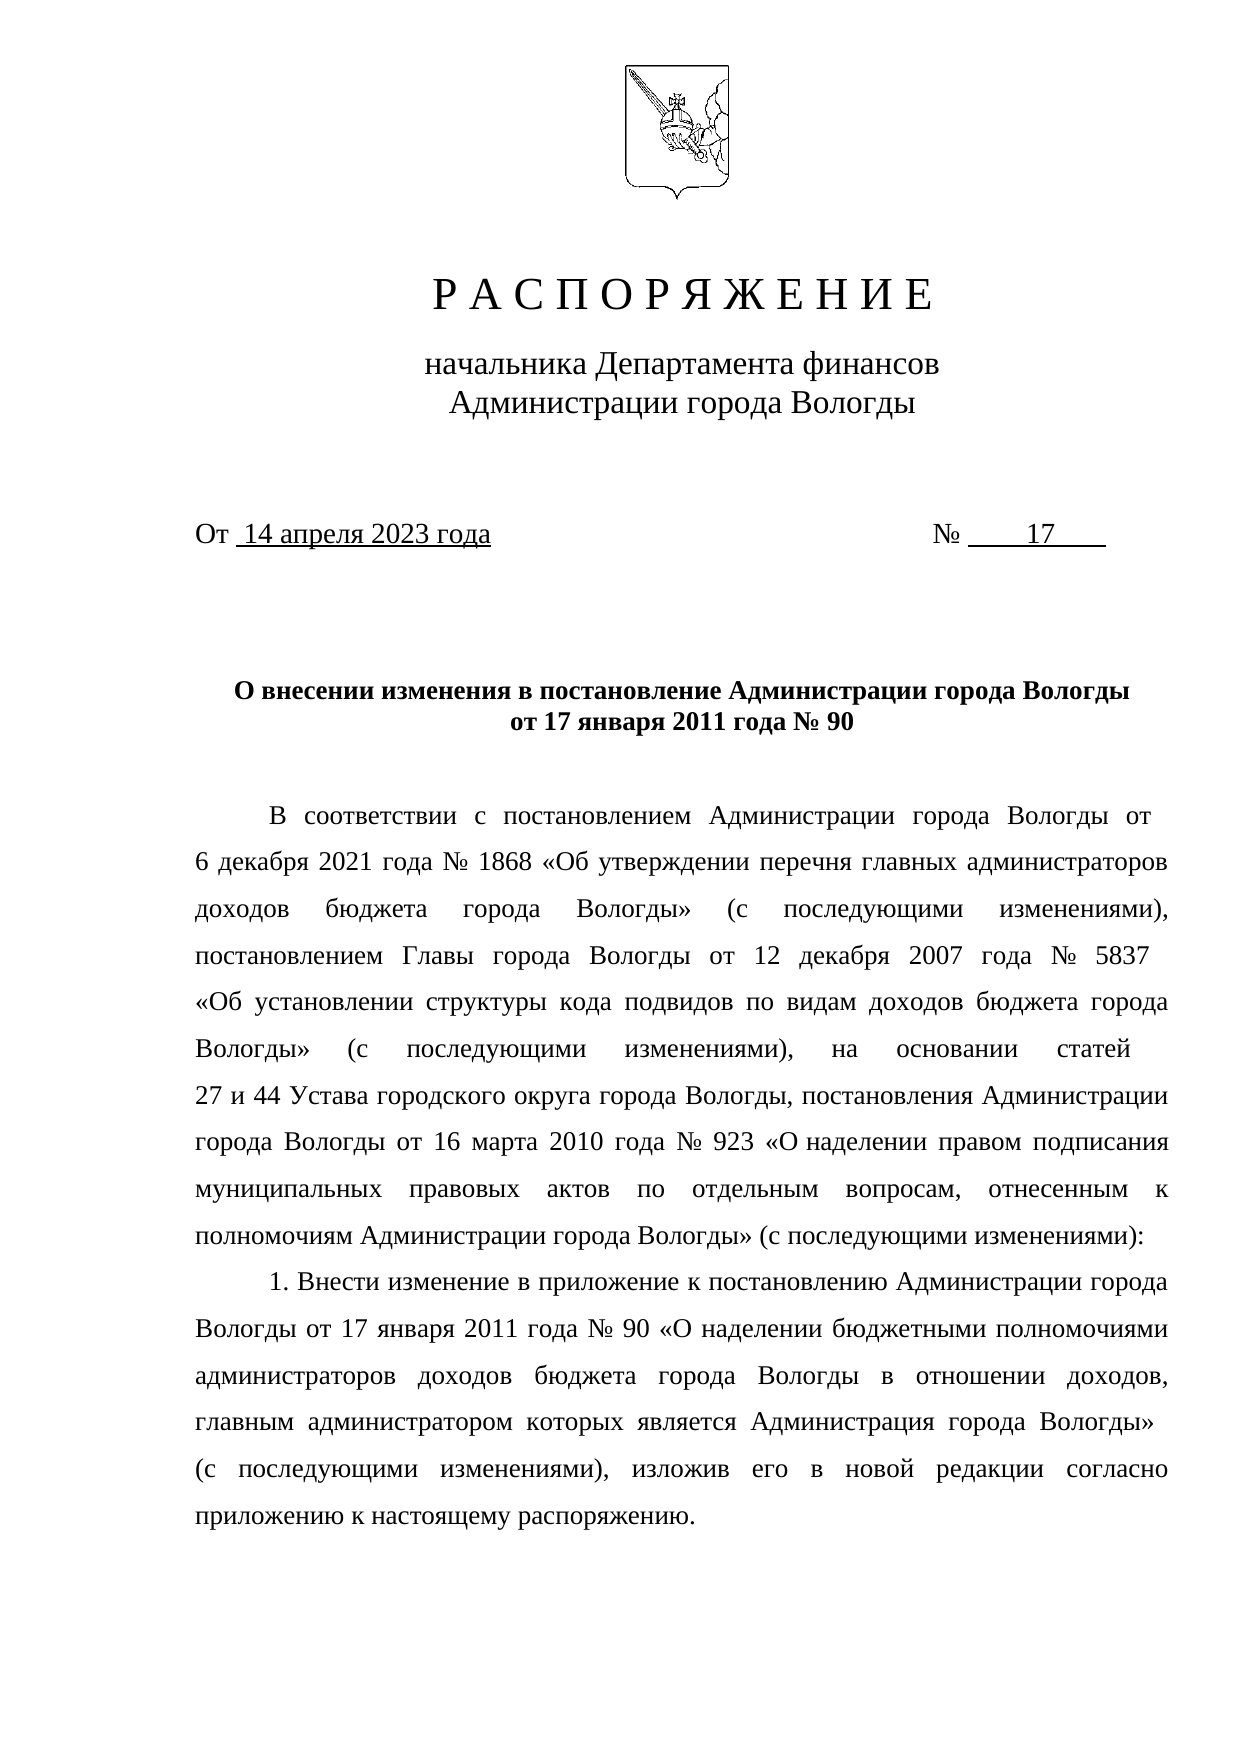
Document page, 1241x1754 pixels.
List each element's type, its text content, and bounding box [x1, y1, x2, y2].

text 1. Внести изменение в приложение к постановлению Администрации города Вологды от 17 января 2011 года № 90 «О наделении бюджетными полномочиями администраторов доходов бюджета города Вологды в отношении доходов, главным администратором которых является Администрация города Вологды» (с последующими изменениями), изложив его в новой редакции согласно приложению к настоящему распоряжению. [195, 1266, 1169, 1530]
text Администрации города Вологды [195, 382, 1169, 420]
text В соответствии с постановлением Администрации города Вологды от 6 декабря 2021 года № 1868 «Об утверждении перечня главных администраторов доходов бюджета города Вологды» (с последующими изменениями), постановлением Главы города Вологды от 12 декабря 2007 года № 5837 «Об установлении структуры кода подвидов по видам доходов бюджета города Вологды» (с последующими изменениями), на основании статей 27 и 44 Устава городского округа города Вологды, постановления Администрации города Вологды от 16 марта 2010 года № 923 «О наделении правом подписания муниципальных правовых актов по отдельным вопросам, отнесенным к полномочиям Администрации города Вологды» (с последующими изменениями): [195, 799, 1169, 1250]
text начальника Департамента финансов [195, 344, 1169, 382]
text О внесении изменения в постановление Администрации города Вологды [195, 674, 1169, 705]
text От 14 апреля 2023 года № 17 [195, 516, 1169, 550]
text от 17 января 2011 года № 90 [195, 705, 1169, 737]
text Р А С П О Р Я Ж Е Н И Е [195, 267, 1169, 319]
picture [622, 62, 732, 200]
